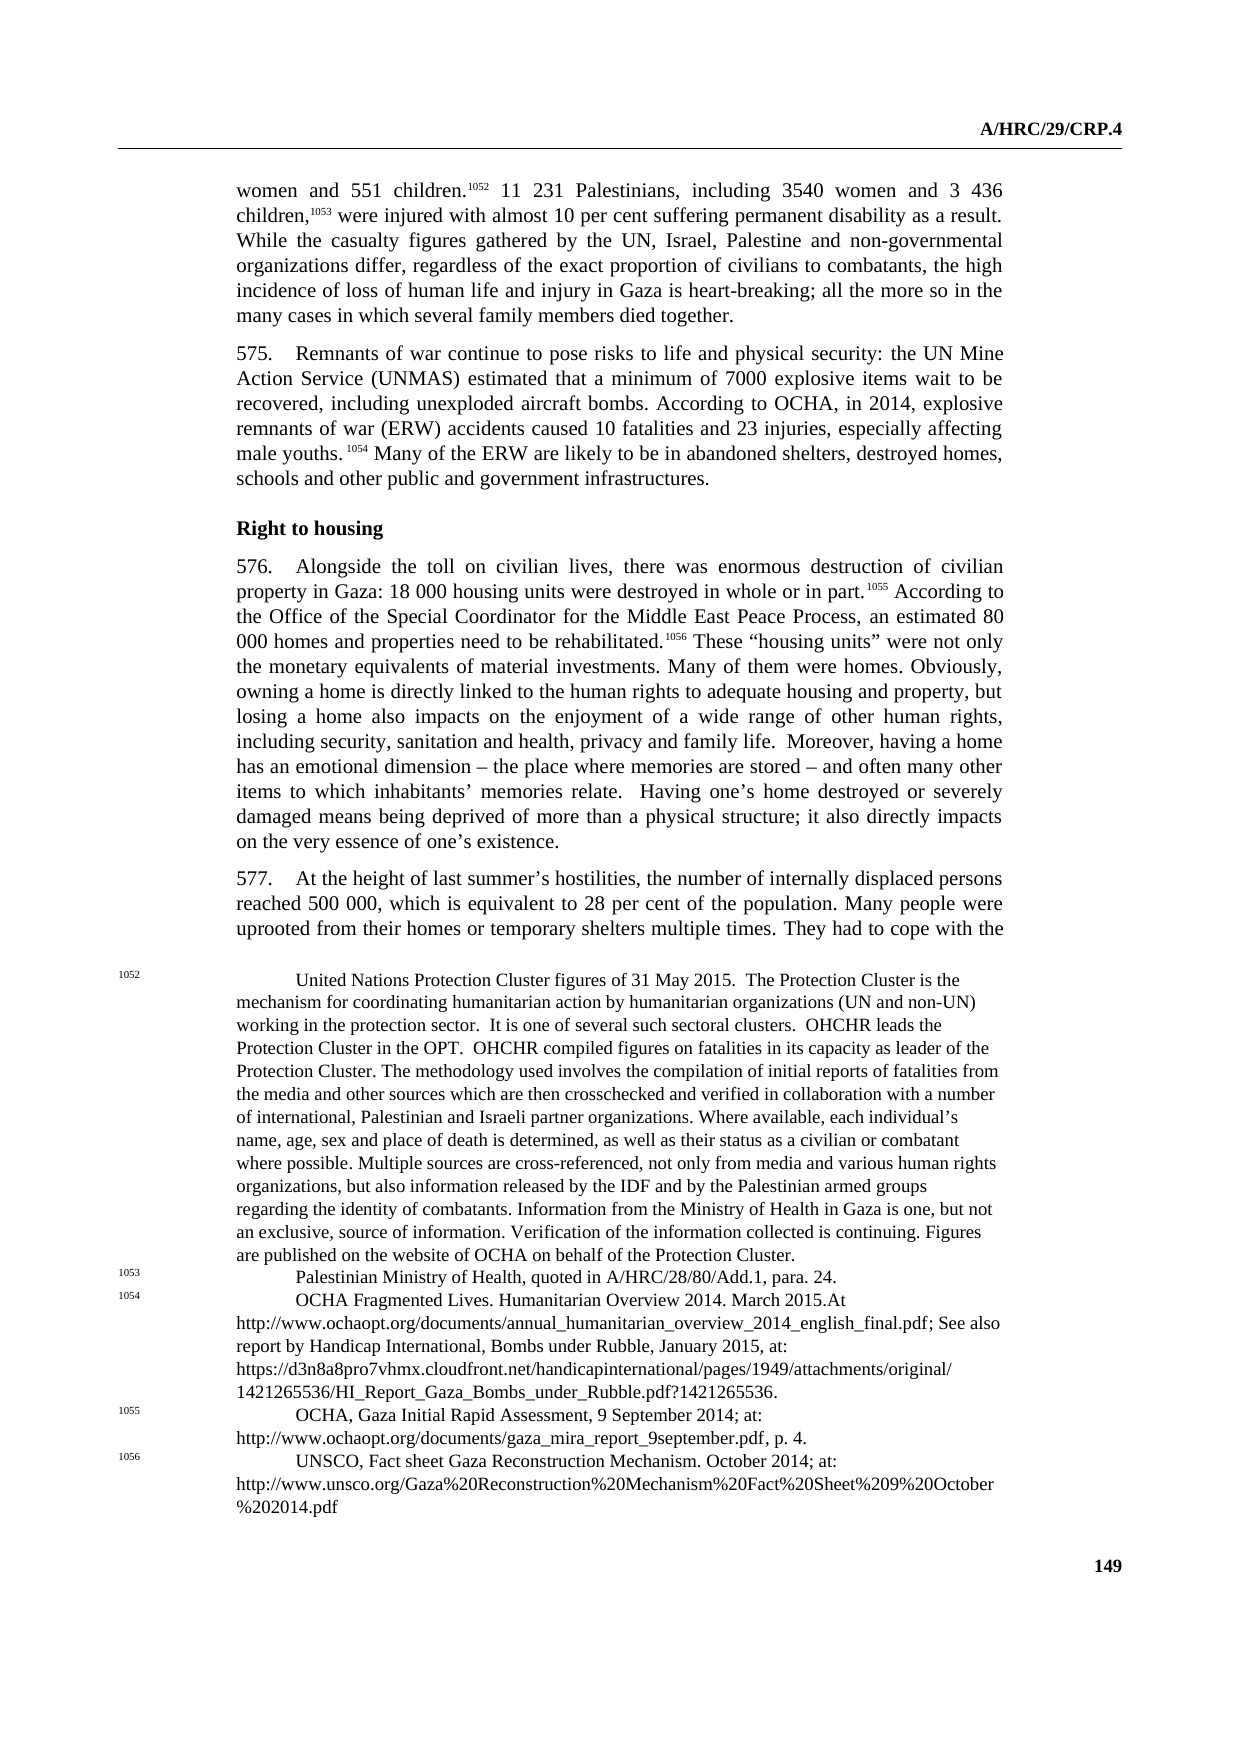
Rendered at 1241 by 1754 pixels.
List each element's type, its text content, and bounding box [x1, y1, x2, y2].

text 575. Remnants of war continue to pose risks to life and physical security: the UN Mine Action Service (UNMAS) estimated that a minimum of 7000 explosive items wait to be recovered, including unexploded aircraft bombs. According to OCHA, in 2014, explosive remnants of war (ERW) accidents caused 10 fatalities and 23 injuries, especially affecting male youths. Many of the ERW are likely to be in abandoned shelters, destroyed homes, schools and other public and government infrastructures. [236, 340, 1004, 490]
text 574. In Gaza, the scale of the devastation was unprecedented. The death toll alone speaks volumes: 2 251 Palestinians were killed, including 1462 Palestinian civilians with 299 women and 551 children. 11 231 Palestinians, including 3540 women and 3 436 children, were injured with almost 10 per cent suffering permanent disability as a result. While the casualty figures gathered by the UN, Israel, Palestine and non-governmental organizations differ, regardless of the exact proportion of civilians to combatants, the high incidence of loss of human life and injury in Gaza is heart-breaking; all the more so in the many cases in which several family members died together. [236, 177, 1004, 327]
text 576. Alongside the toll on civilian lives, there was enormous destruction of civilian property in Gaza: 18 000 housing units were destroyed in whole or in part. According to the Office of the Special Coordinator for the Middle East Peace Process, an estimated 80 000 homes and properties need to be rehabilitated. These “housing units” were not only the monetary equivalents of material investments. Many of them were homes. Obviously, owning a home is directly linked to the human rights to adequate housing and property, but losing a home also impacts on the enjoyment of a wide range of other human rights, including security, sanitation and health, privacy and family life. Moreover, having a home has an emotional dimension – the place where memories are stored – and often many other items to which inhabitants’ memories relate. Having one’s home destroyed or severely damaged means being deprived of more than a physical structure; it also directly impacts on the very essence of one’s existence. [236, 553, 1004, 853]
text Right to housing [118, 515, 1004, 540]
text 577. At the height of last summer’s hostilities, the number of internally displaced persons reached 500 000, which is equivalent to 28 per cent of the population. Many people were uprooted from their homes or temporary shelters multiple times. They had to cope with the stress and panic associated with feeling trapped and having no safe place to go. Many fled to temporary shelters which were severely overcrowded and lacked adequate sanitary conditions. The incidents involving UNRWA shelters and resulting deaths and injuries further compounded the lack of safety and security. [236, 865, 1004, 940]
